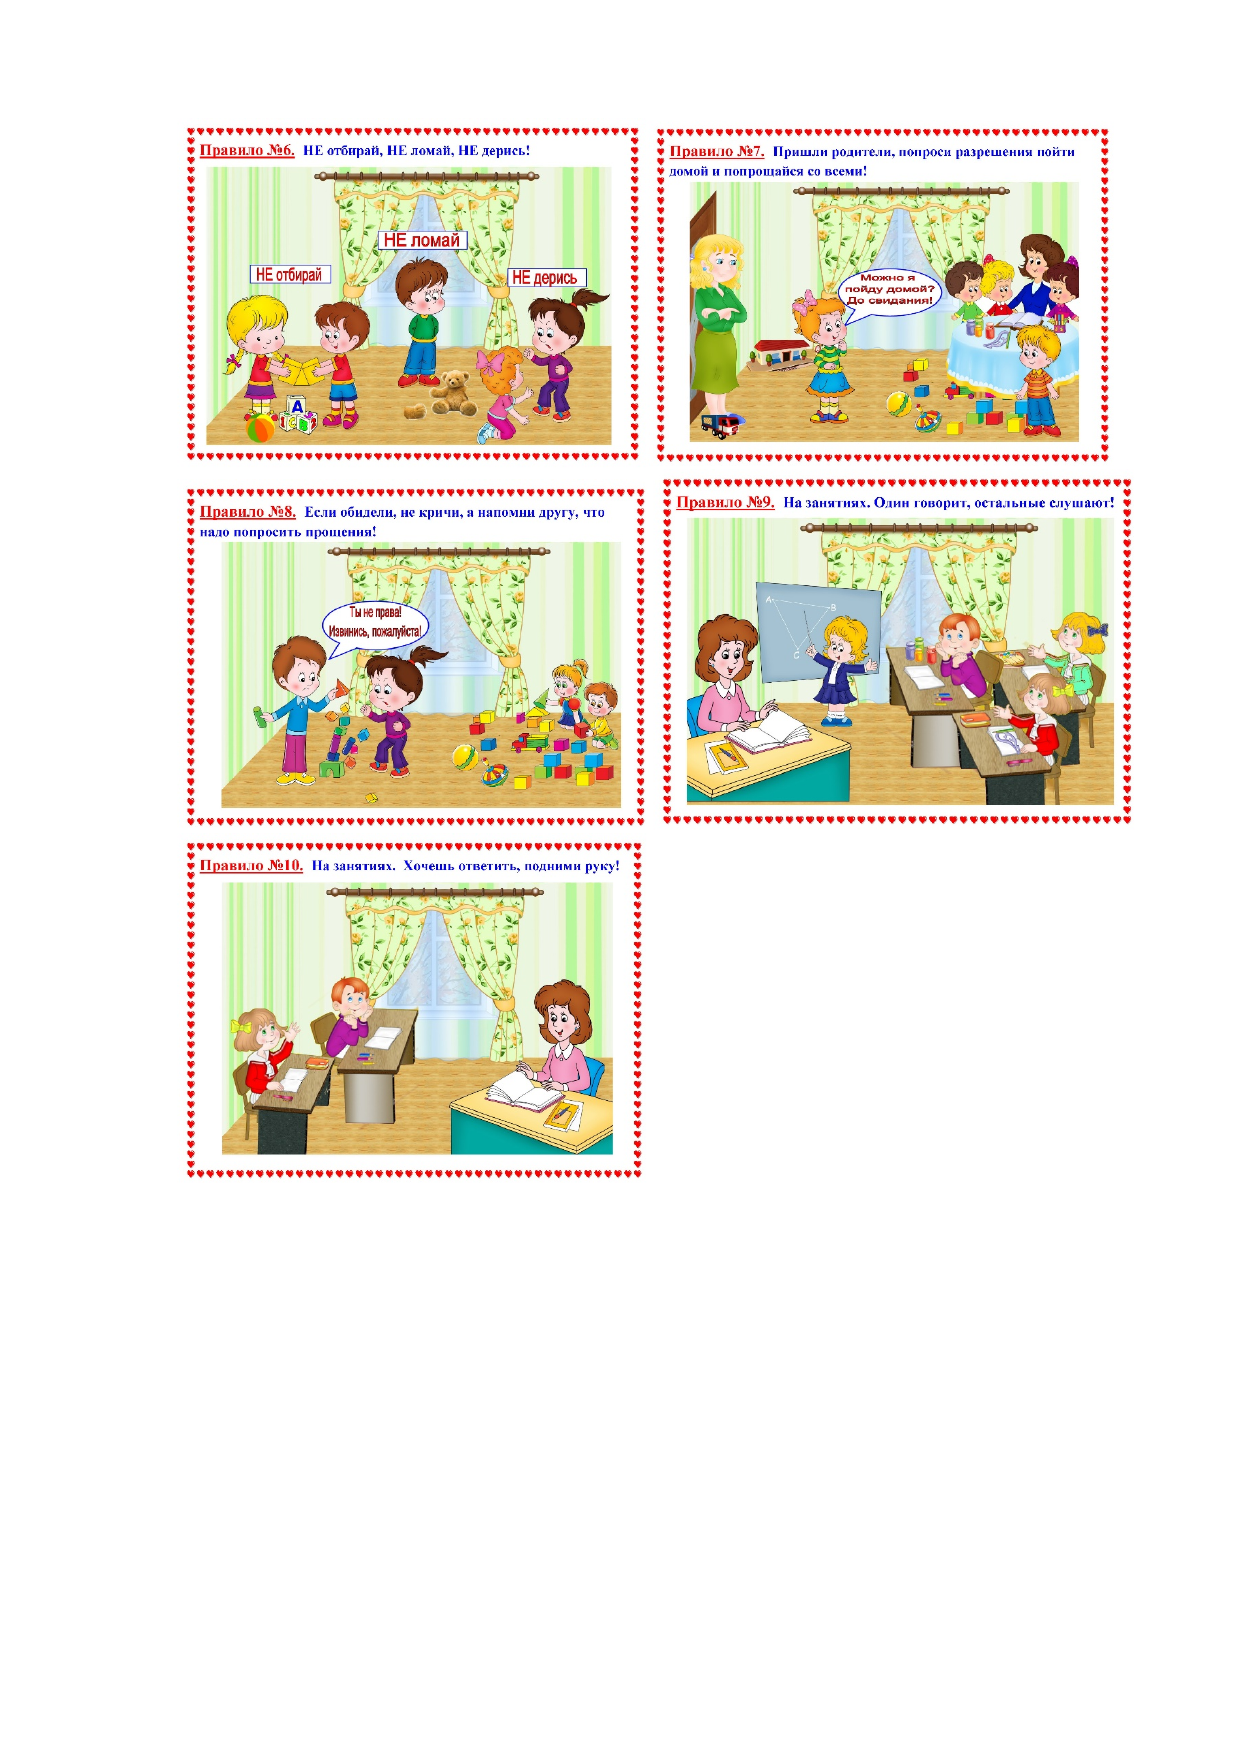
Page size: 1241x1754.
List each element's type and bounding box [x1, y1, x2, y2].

picture [177, 833, 651, 1185]
picture [177, 118, 1118, 468]
picture [177, 469, 1141, 832]
